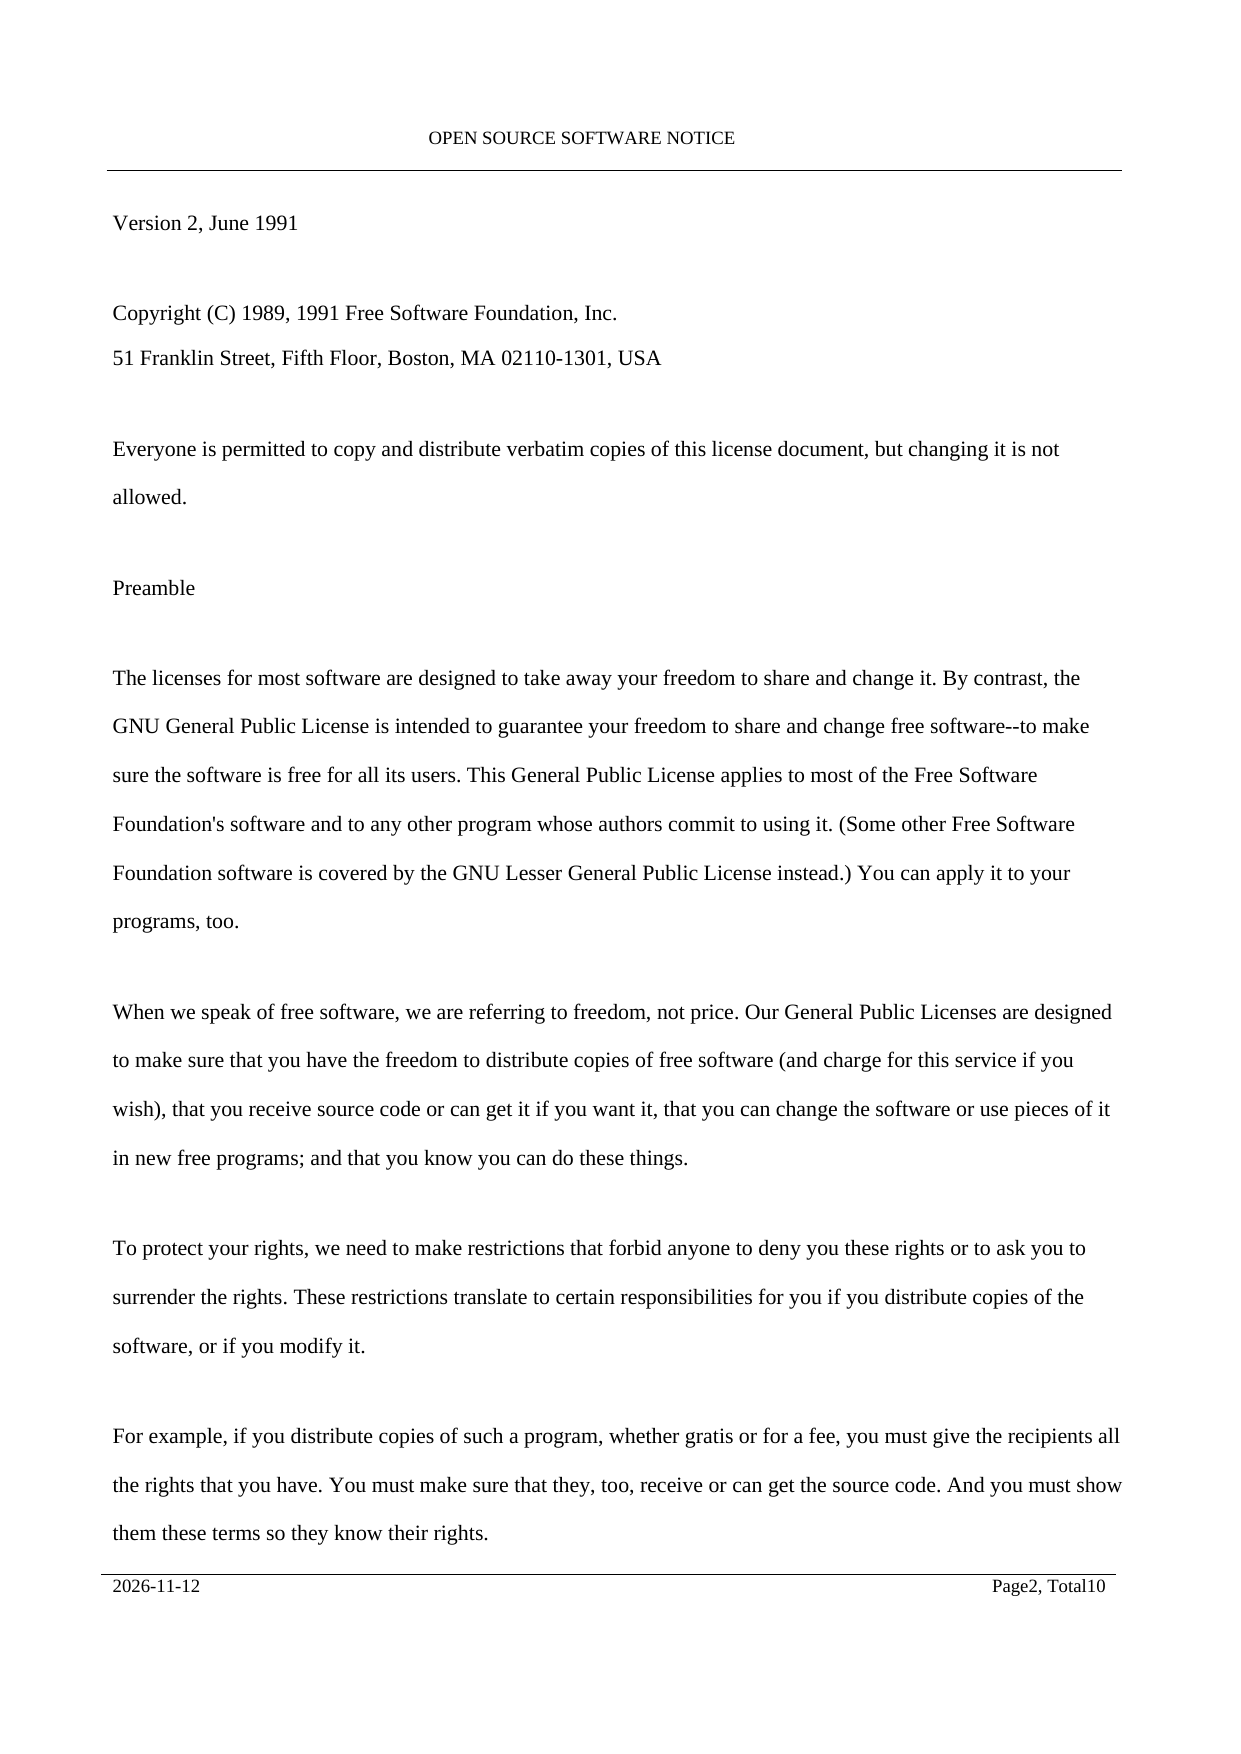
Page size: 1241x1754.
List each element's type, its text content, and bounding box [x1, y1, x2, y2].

text Copyright (C) 1989, 1991 Free Software Foundation, Inc. [112, 297, 1128, 329]
text The licenses for most software are designed to take away your freedom to share and change it. By contrast, the GNU General Public License is intended to guarantee your freedom to share and change free software--to make sure the software is free for all its users. This General Public License applies to most of the Free Software Foundation's software and to any other program whose authors commit to using it. (Some other Free Software Foundation software is covered by the GNU Lesser General Public License instead.) You can apply it to your programs, too. [112, 661, 1128, 937]
text Version 2, June 1991 [112, 206, 1128, 239]
text For example, if you distribute copies of such a program, whether gratis or for a fee, you must give the recipients all the rights that you have. You must make sure that they, too, receive or can get the source code. And you must show them these terms so they know their rights. [112, 1419, 1128, 1549]
text Everyone is permitted to copy and distribute verbatim copies of this license document, but changing it is not allowed. [112, 432, 1128, 513]
text 51 Franklin Street, Fifth Floor, Boston, MA 02110-1301, USA [112, 342, 1128, 374]
text Preamble [112, 571, 1128, 603]
text When we speak of free software, we are referring to freedom, not price. Our General Public Licenses are designed to make sure that you have the freedom to distribute copies of free software (and charge for this service if you wish), that you receive source code or can get it if you want it, that you can change the software or use pieces of it in new free programs; and that you know you can do these things. [112, 995, 1128, 1174]
text To protect your rights, we need to make restrictions that forbid anyone to deny you these rights or to ask you to surrender the rights. These restrictions translate to certain responsibilities for you if you distribute copies of the software, or if you modify it. [112, 1231, 1128, 1361]
